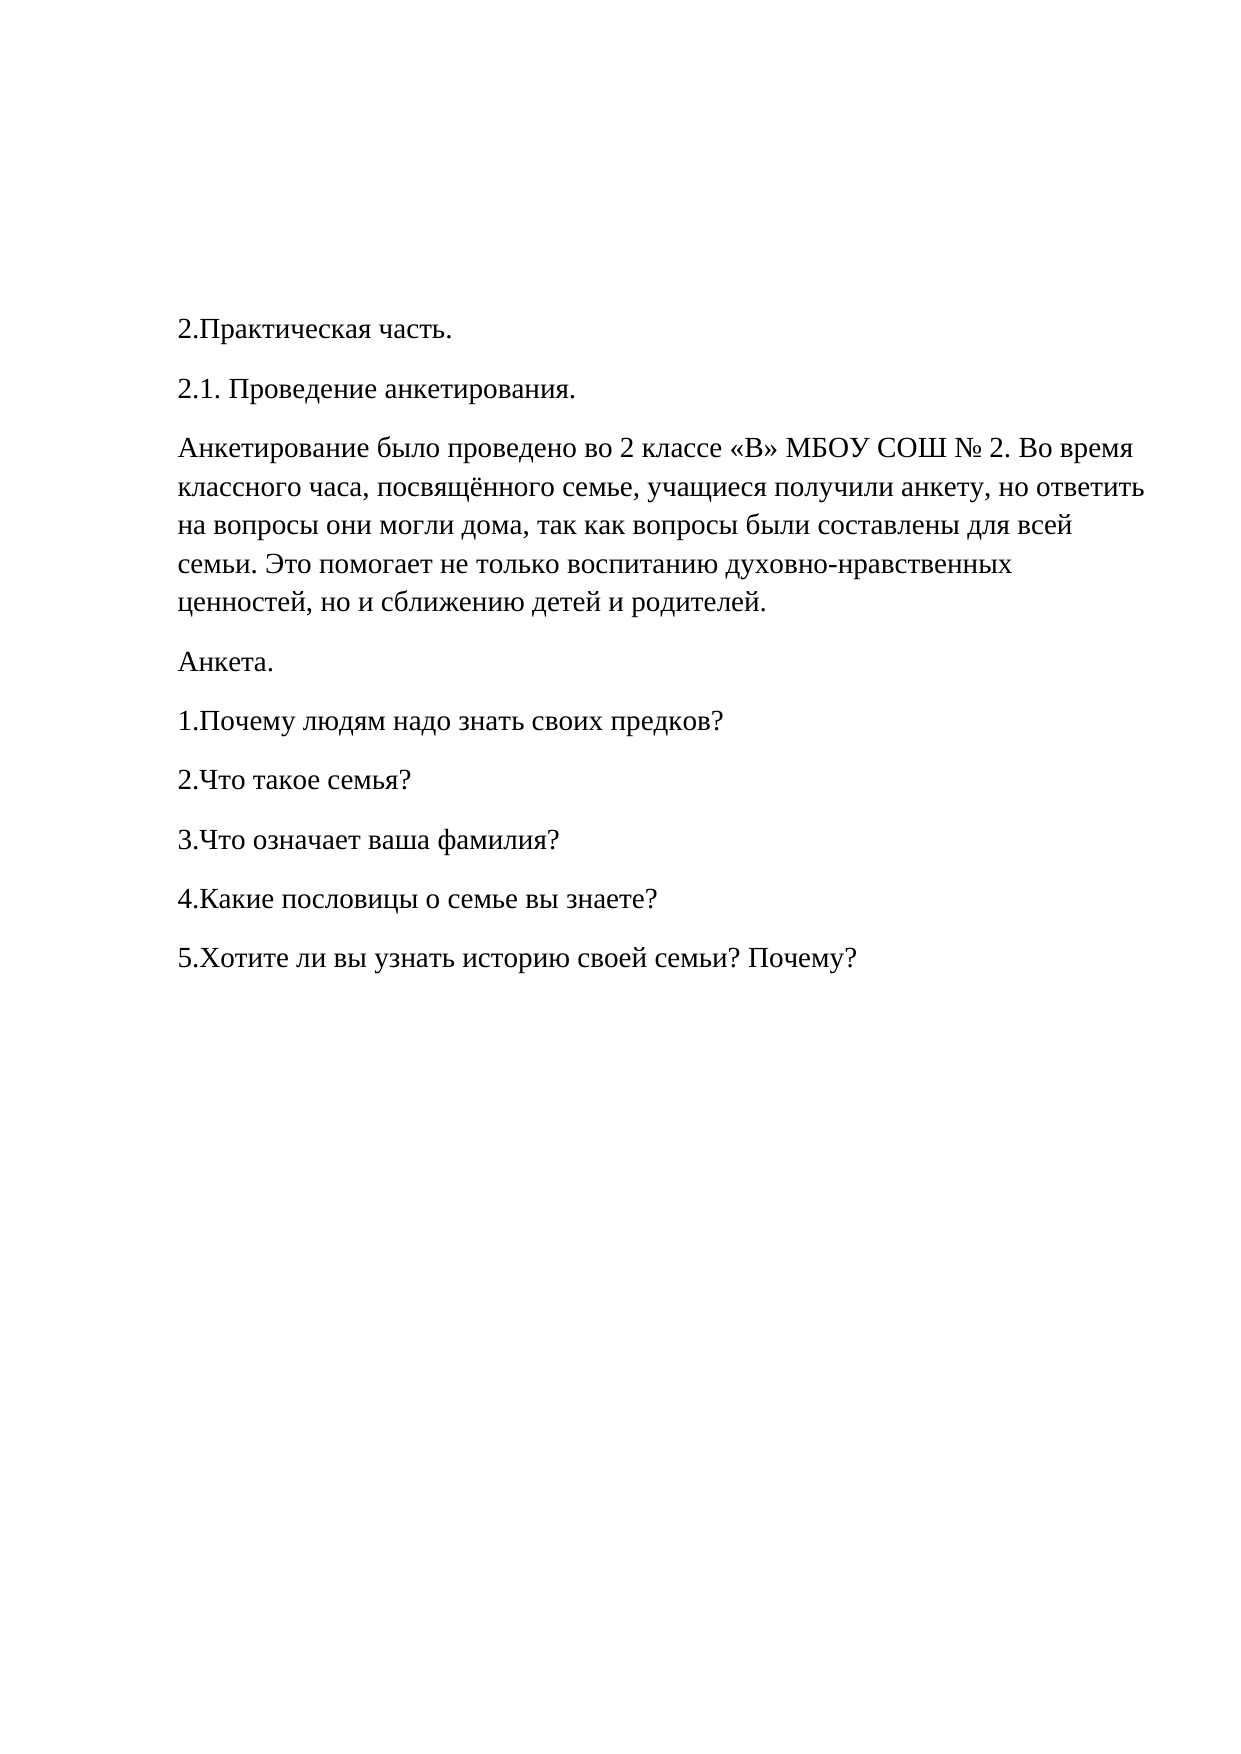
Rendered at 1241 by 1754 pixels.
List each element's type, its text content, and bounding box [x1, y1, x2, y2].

text 3.Что означает ваша фамилия? [177, 822, 1152, 855]
text 2.Что такое семья? [177, 762, 1152, 796]
text 1.Почему людям надо знать своих предков? [177, 703, 1152, 737]
text 4.Какие пословицы о семье вы знаете? [177, 881, 1152, 915]
text Анкетирование было проведено во 2 классе «В» МБОУ СОШ № 2. Во время классного часа, посвящённого семье, учащиеся получили анкету, но ответить на вопросы они могли дома, так как вопросы были составлены для всей семьи. Это помогает не только воспитанию духовно-нравственных ценностей, но и сближению детей и родителей. [177, 430, 1152, 618]
text 5.Хотите ли вы узнать историю своей семьи? Почему? [177, 941, 1152, 974]
text Анкета. [177, 644, 1152, 677]
text 2.Практическая часть. [177, 311, 1152, 345]
text 2.1. Проведение анкетирования. [177, 371, 1152, 404]
